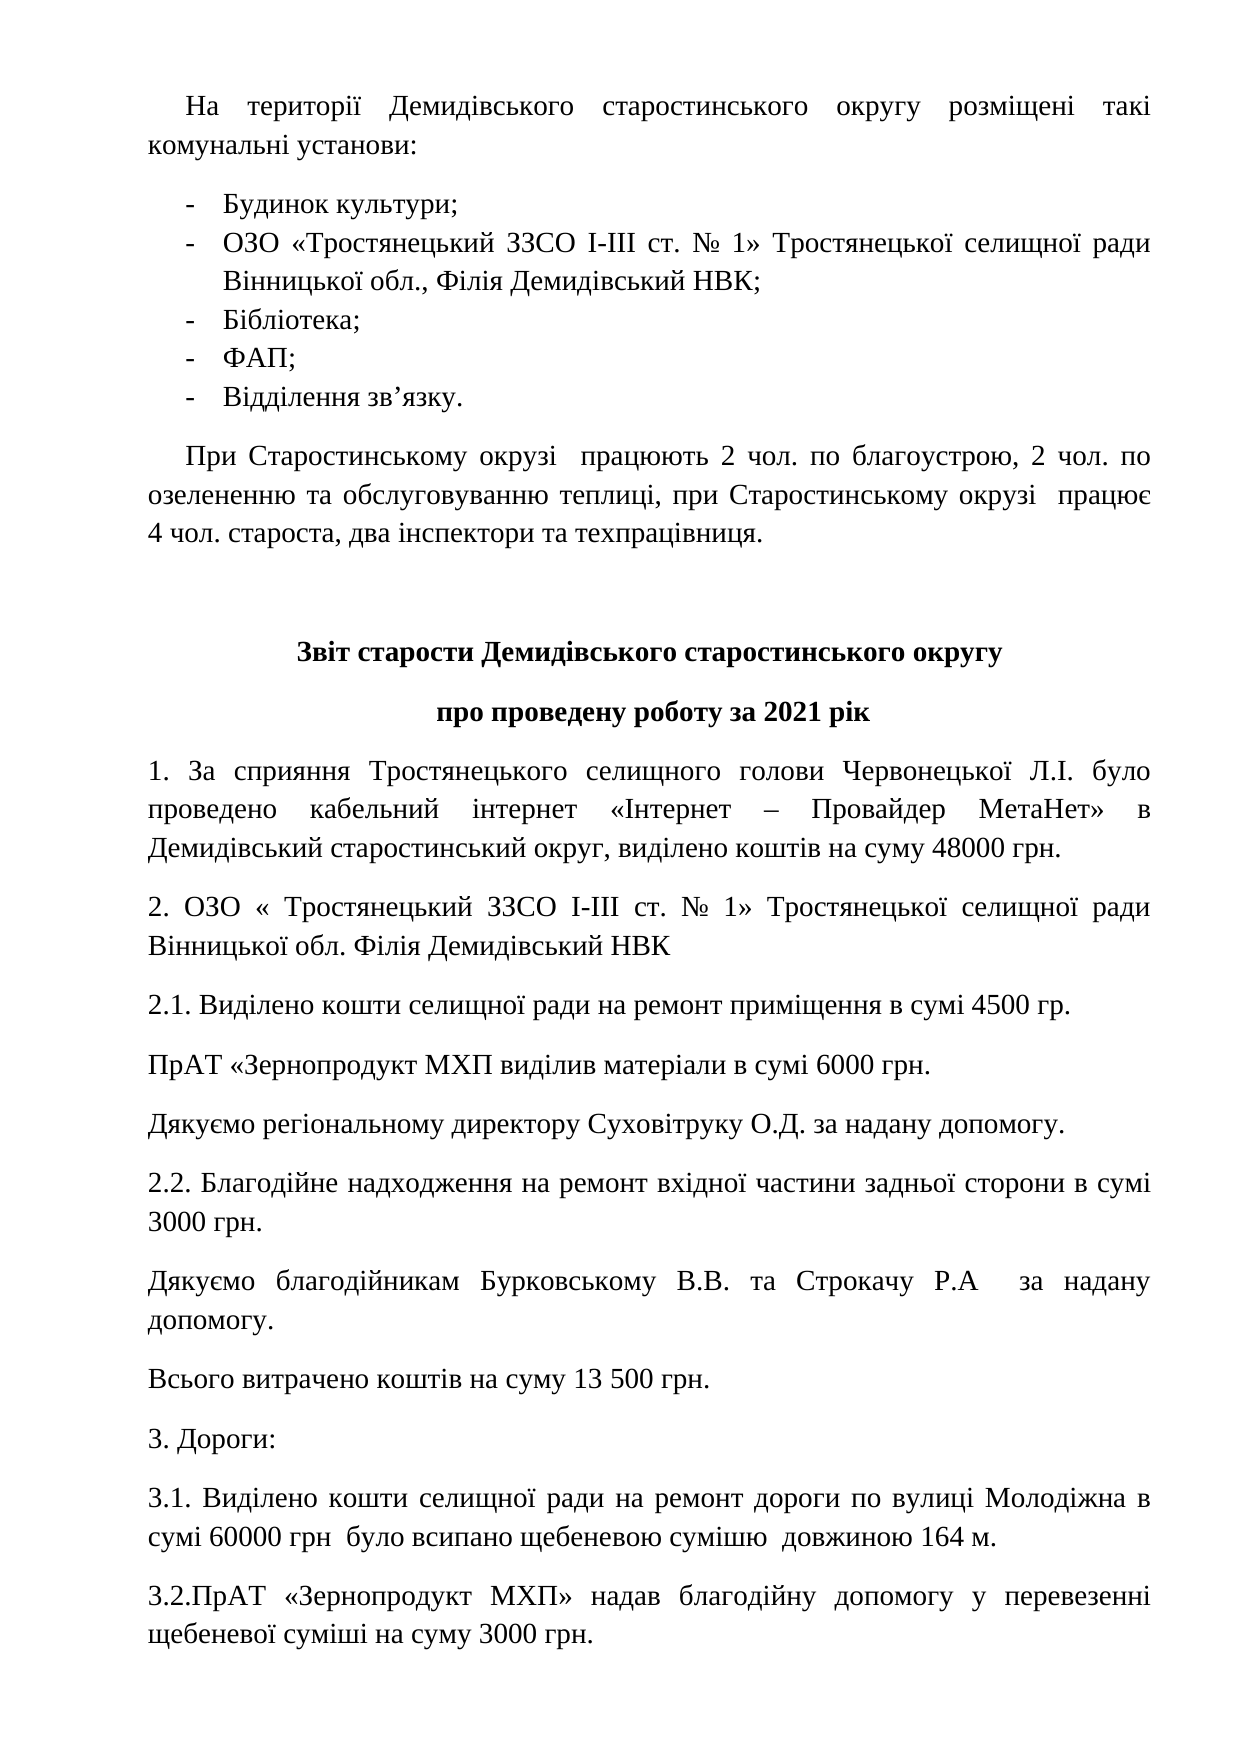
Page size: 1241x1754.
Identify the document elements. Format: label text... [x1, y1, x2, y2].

text ПрАТ «Зернопродукт МХП виділив матеріали в сумі 6000 грн. [148, 1047, 1152, 1080]
list Бібліотека; [185, 302, 1152, 336]
text На території Демидівського старостинського округу розміщені такі комунальні установи: [148, 88, 1152, 161]
text 2. ОЗО « Тростянецький ЗЗСО І-ІІІ ст. № 1» Тростянецької селищної ради Вінницької обл. Філія Демидівський НВК [148, 889, 1152, 962]
list ФАП; [185, 341, 1152, 374]
text Дякуємо благодійникам Бурковському В.В. та Строкачу Р.А за надану допомогу. [148, 1263, 1152, 1336]
text 3.2.ПрАТ «Зернопродукт МХП» надав благодійну допомогу у перевезенні щебеневої суміші на суму 3000 грн. [148, 1578, 1152, 1650]
text про проведену роботу за 2021 рік [148, 694, 1152, 727]
text Звіт старости Демидівського старостинського округу [148, 634, 1152, 668]
list Будинок культури; [185, 186, 1152, 220]
list Відділення зв’язку. [185, 379, 1152, 413]
text 2.1. Виділено кошти селищної ради на ремонт приміщення в сумі 4500 гр. [148, 987, 1152, 1021]
text 3. Дороги: [148, 1421, 1152, 1454]
text Дякуємо регіональному директору Суховітруку О.Д. за надану допомогу. [148, 1106, 1152, 1140]
list ОЗО «Тростянецький ЗЗСО І-ІІІ ст. № 1» Тростянецької селищної ради Вінницької обл., Філія Демидівський НВК; [185, 225, 1152, 297]
text 1. За сприяння Тростянецького селищного голови Червонецької Л.І. було проведено кабельний інтернет «Інтернет – Провайдер МетаНет» в Демидівський старостинський округ, виділено коштів на суму 48000 грн. [148, 753, 1152, 864]
text Всього витрачено коштів на суму 13 500 грн. [148, 1361, 1152, 1395]
text 2.2. Благодійне надходження на ремонт вхідної частини задньої сторони в сумі 3000 грн. [148, 1166, 1152, 1238]
text 3.1. Виділено кошти селищної ради на ремонт дороги по вулиці Молодіжна в сумі 60000 грн було всипано щебеневою сумішю довжиною . [148, 1480, 1152, 1552]
text При Старостинському окрузі працюють 2 чол. по благоустрою, 2 чол. по озелененню та обслуговуванню теплиці, при Старостинському окрузі працює 4 чол. староста, два інспектори та техпрацівниця. [148, 438, 1152, 549]
